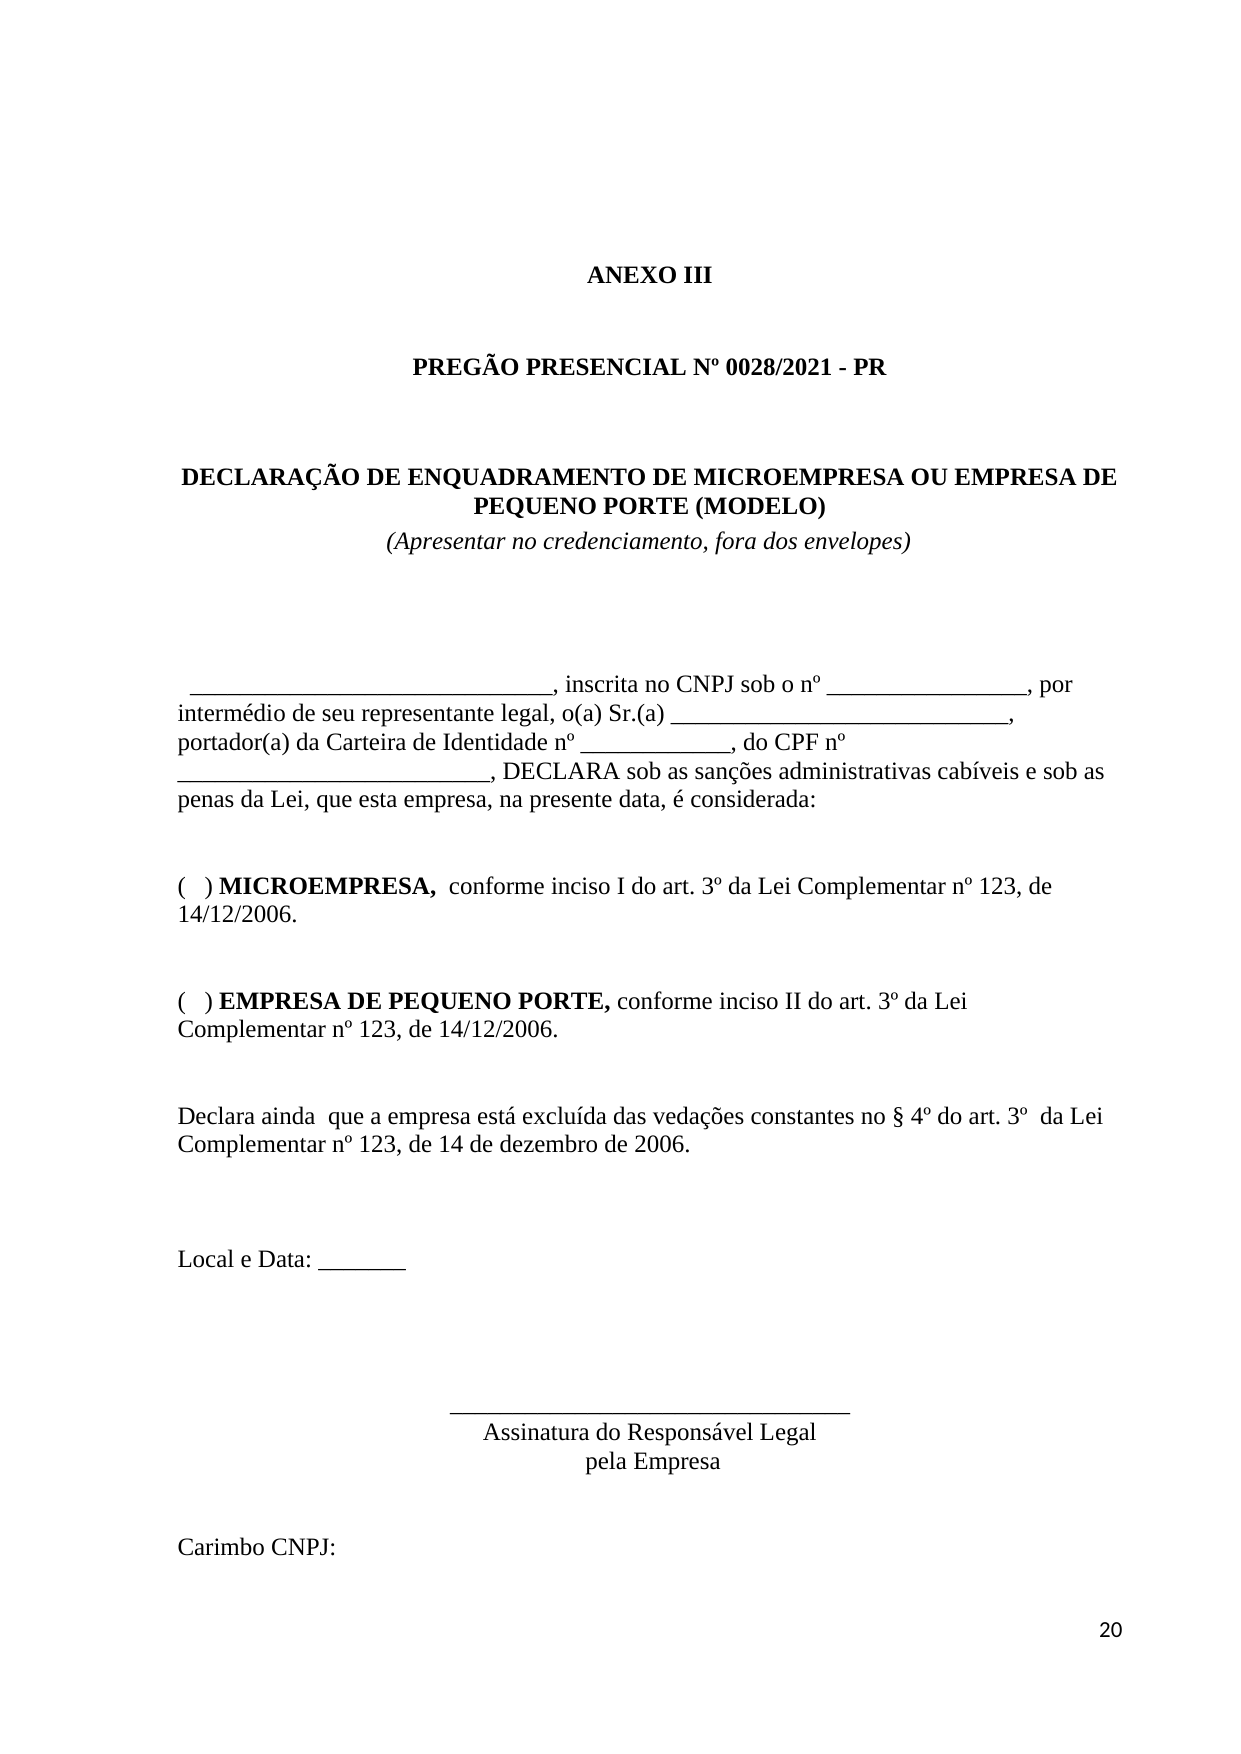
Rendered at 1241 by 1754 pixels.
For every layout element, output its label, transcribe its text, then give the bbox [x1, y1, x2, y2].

text ANEXO III [177, 260, 1122, 288]
text ( ) EMPRESA DE PEQUENO PORTE, conforme inciso II do art. 3º da Lei Complementar nº 123, de 14/12/2006. [177, 986, 1122, 1043]
text Assinatura do Responsável Legal [177, 1417, 1122, 1446]
text ( ) MICROEMPRESA, conforme inciso I do art. 3º da Lei Complementar nº 123, de 14/12/2006. [177, 871, 1122, 928]
text Local e Data: _______ [177, 1244, 1122, 1273]
text Declara ainda que a empresa está excluída das vedações constantes no § 4º do art. 3º da Lei Complementar nº 123, de 14 de dezembro de 2006. [177, 1101, 1122, 1158]
text _____________________________, inscrita no CNPJ sob o nº ________________, por intermédio de seu representante legal, o(a) Sr.(a) ___________________________, portador(a) da Carteira de Identidade nº ____________, do CPF nº _________________________, DECLARA sob as sanções administrativas cabíveis e sob as penas da Lei, que esta empresa, na presente data, é considerada: [177, 669, 1122, 813]
text (Apresentar no credenciamento, fora dos envelopes) [177, 526, 1122, 554]
text Carimbo CNPJ: [177, 1532, 1122, 1561]
text DECLARAÇÃO DE ENQUADRAMENTO DE MICROEMPRESA OU EMPRESA DE PEQUENO PORTE (MODELO) [177, 462, 1122, 519]
text ________________________________ [177, 1388, 1122, 1417]
text pela Empresa [177, 1446, 1122, 1474]
text PREGÃO PRESENCIAL Nº 0028/2021 - PR [177, 352, 1122, 381]
